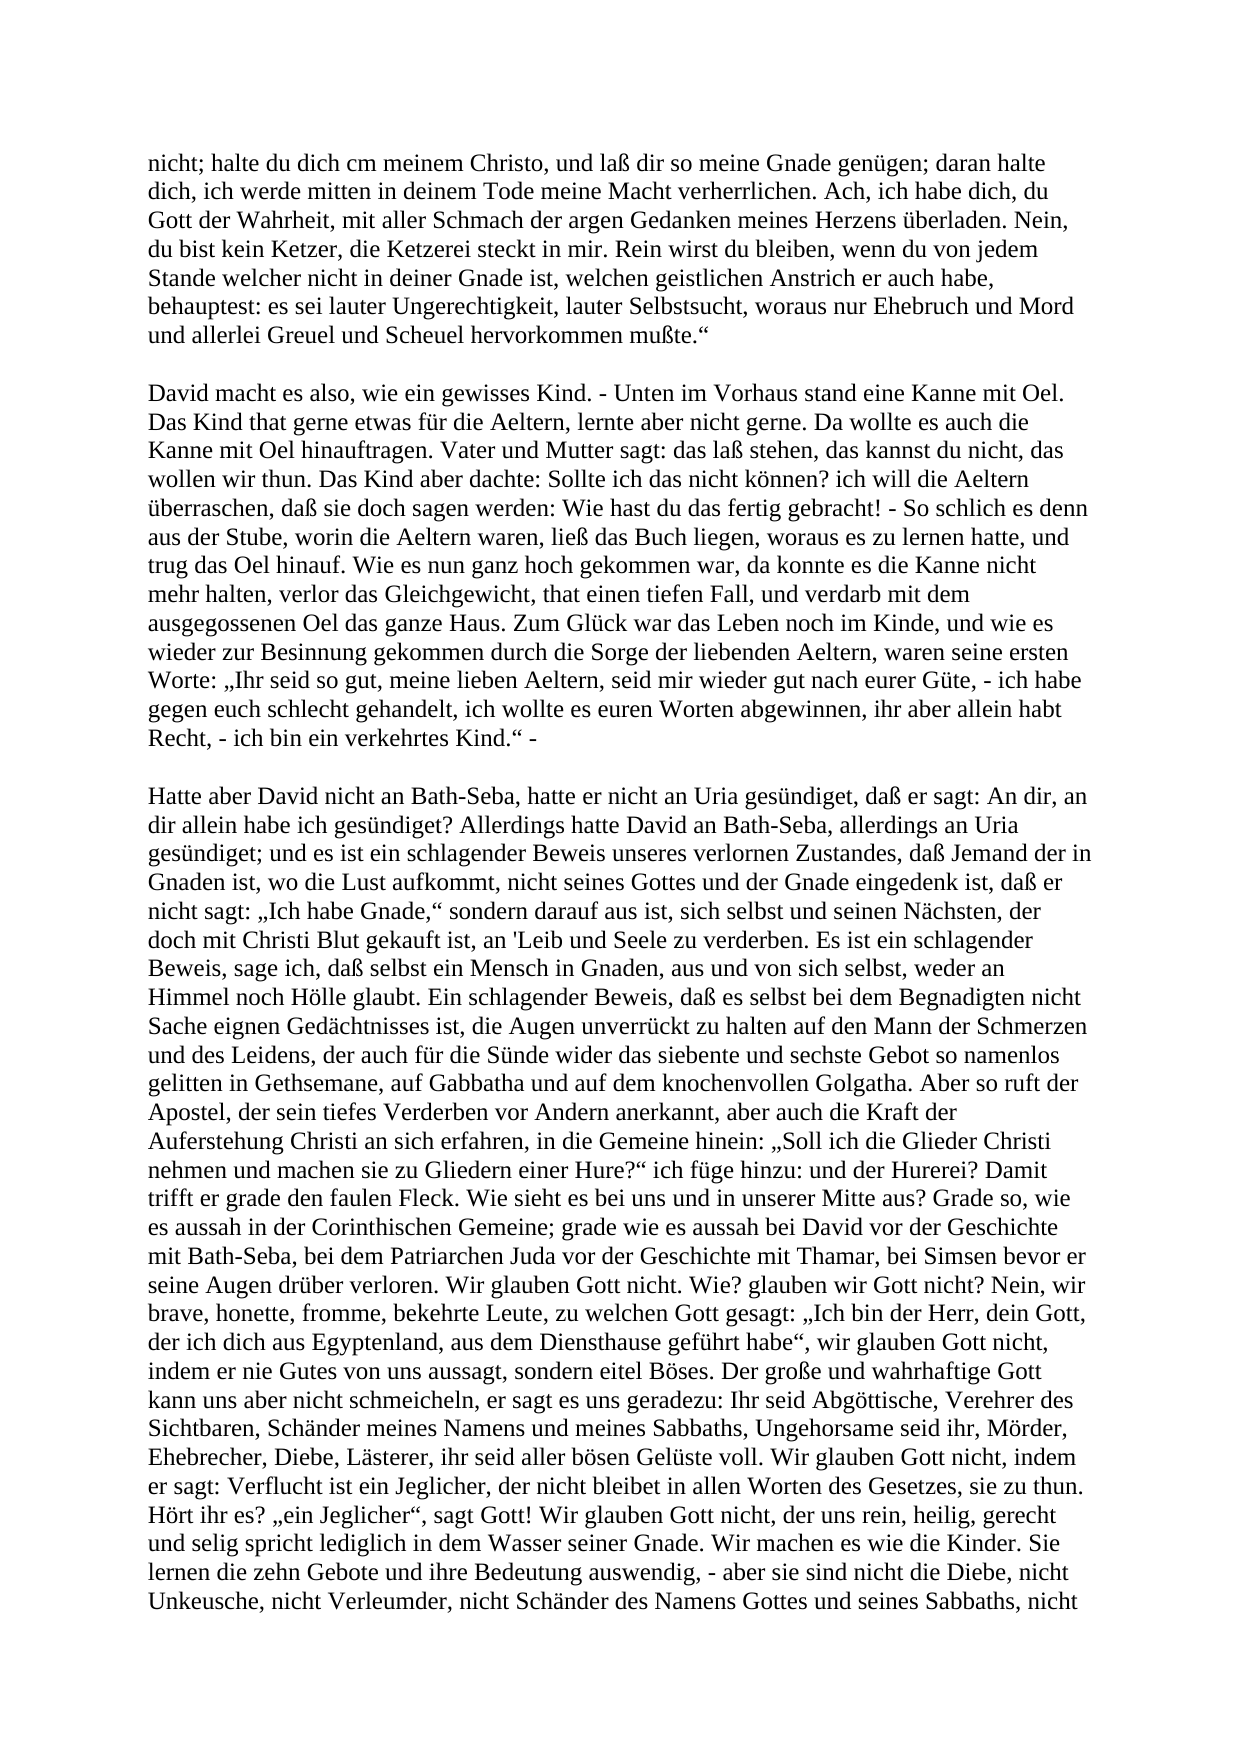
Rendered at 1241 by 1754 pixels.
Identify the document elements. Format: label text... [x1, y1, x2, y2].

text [148, 781, 1093, 1615]
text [148, 148, 1093, 349]
text David macht es also, wie ein gewisses Kind. - Unten im Vorhaus stand eine Kanne mit Oel. Das Kind that gerne etwas für die Aeltern, lernte aber nicht gerne. Da wollte es auch die Kanne mit Oel hinauftragen. Vater und Mutter sagt: das laß stehen, das kannst du nicht, das wollen wir thun. Das Kind aber dachte: Sollte ich das nicht können? ich will die Aeltern überraschen, daß sie doch sagen werden: Wie hast du das fertig gebracht! - So schlich es denn aus der Stube, worin die Aeltern waren, ließ das Buch liegen, woraus es zu lernen hatte, und trug das Oel hinauf. Wie es nun ganz hoch gekommen war, da konnte es die Kanne nicht mehr halten, verlor das Gleichgewicht, that einen tiefen Fall, und verdarb mit dem ausgegossenen Oel das ganze Haus. Zum Glück war das Leben noch im Kinde, und wie es wieder zur Besinnung gekommen durch die Sorge der liebenden Aeltern, waren seine ersten Worte: „Ihr seid so gut, meine lieben Aeltern, seid mir wieder gut nach eurer Güte, - ich habe gegen euch schlecht gehandelt, ich wollte es euren Worten abgewinnen, ihr aber allein habt Recht, - ich bin ein verkehrtes Kind.“ - [148, 378, 1093, 752]
